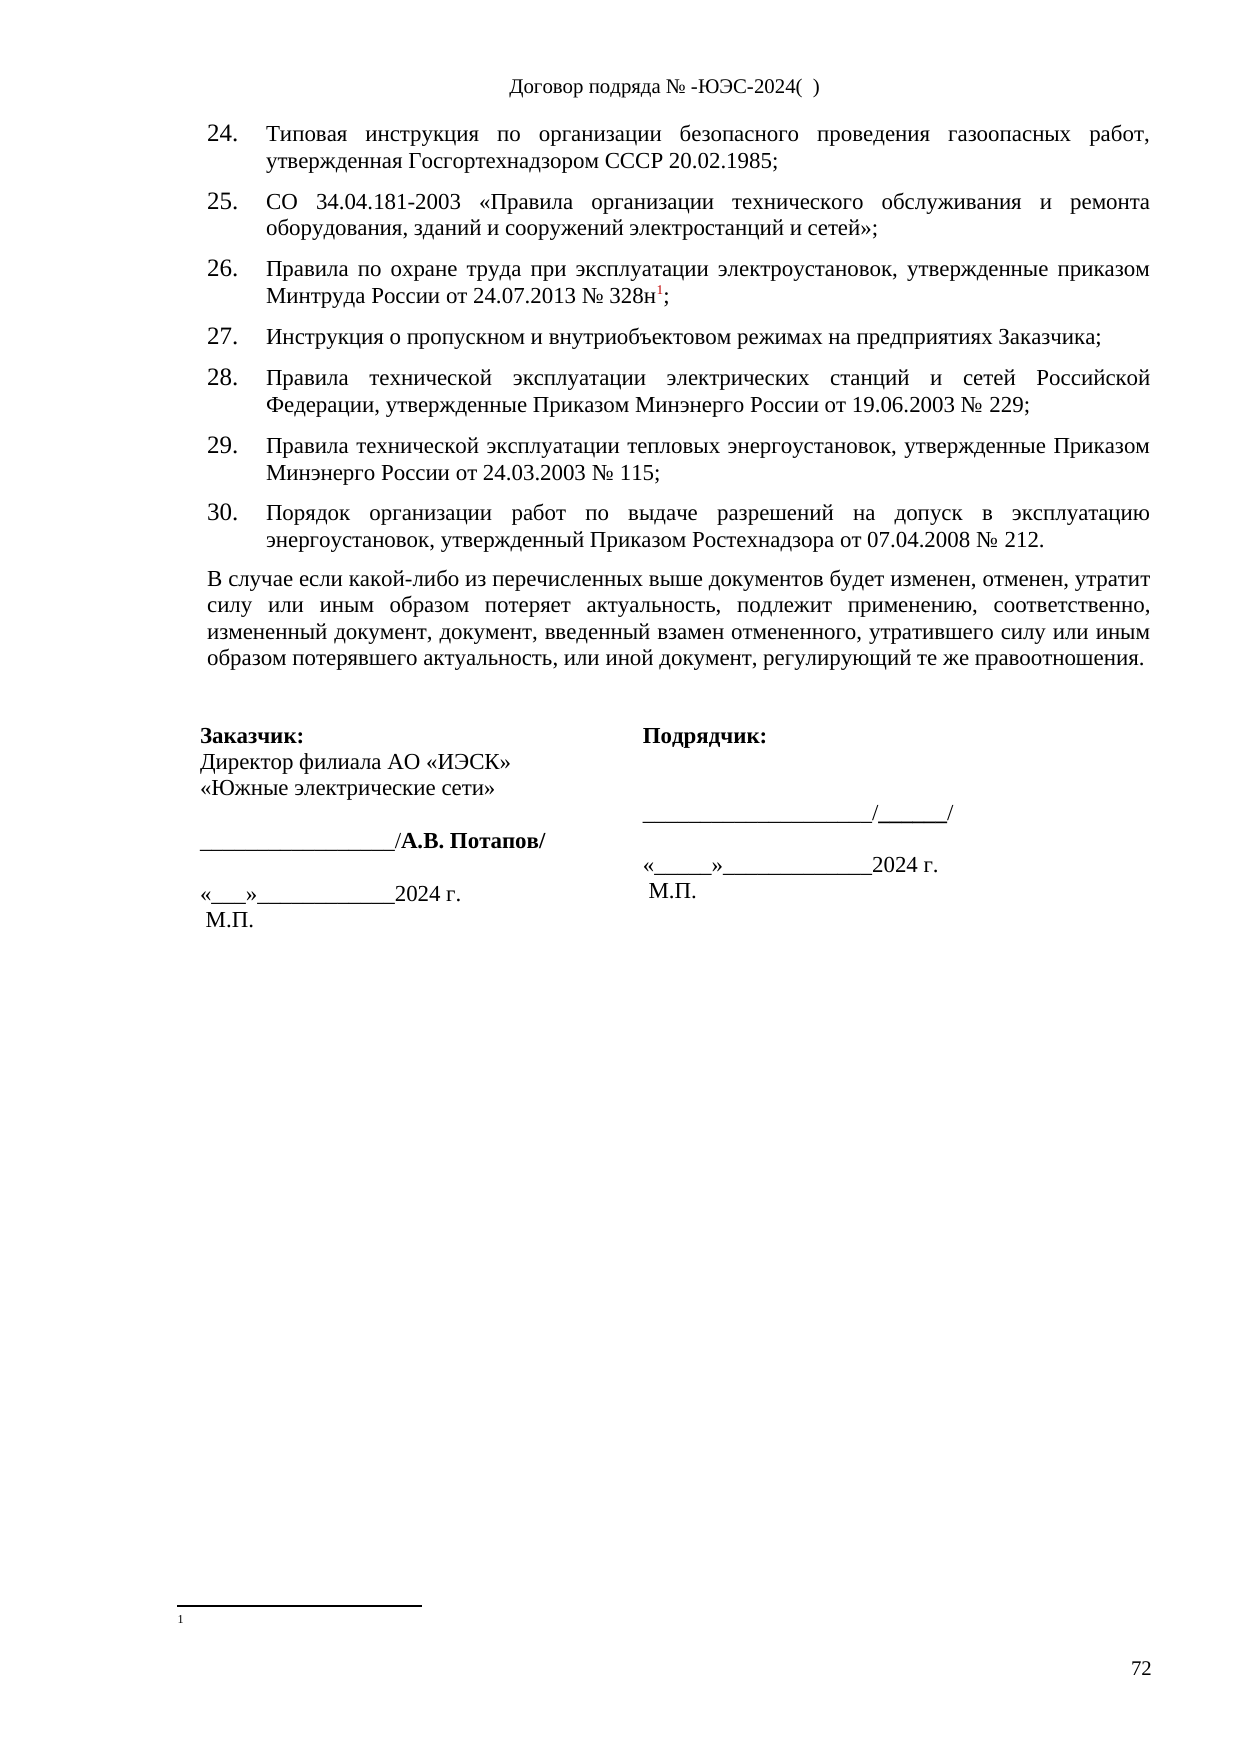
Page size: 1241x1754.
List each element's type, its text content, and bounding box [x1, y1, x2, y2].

list Правила по охране труда при эксплуатации электроустановок, утвержденные приказом Минтруда России от 24.07.2013 № 328н; [207, 253, 1152, 308]
list В случае если какой-либо из перечисленных выше документов будет изменен, отменен, утратит силу или иным образом потеряет актуальность, подлежит применению, соответственно, измененный документ, документ, введенный взамен отмененного, утратившего силу или иным образом потерявшего актуальность, или иной документ, регулирующий те же правоотношения. [207, 565, 1152, 670]
list СО 34.04.181-2003 «Правила организации технического обслуживания и ремонта оборудования, зданий и сооружений электростанций и сетей»; [207, 186, 1152, 241]
table_header Заказчик: Директор филиала АО «ИЭСК» «Южные электрические сети» _________________/А.В. Потапов/ «___»____________2024 г. М.П. [189, 722, 631, 933]
list Правила технической эксплуатации тепловых энергоустановок, утвержденные Приказом Минэнерго России от 24.03.2003 № 115; [207, 430, 1152, 485]
list Типовая инструкция по организации безопасного проведения газоопасных работ, утвержденная Госгортехнадзором СССР 20.02.1985; [207, 118, 1152, 173]
list Правила технической эксплуатации электрических станций и сетей Российской Федерации, утвержденные Приказом Минэнерго России от 19.06.2003 № 229; [207, 362, 1152, 417]
table_header Подрядчик: ____________________/______/ «_____»_____________2024 г. М.П. [631, 722, 1126, 933]
list Порядок организации работ по выдаче разрешений на допуск в эксплуатацию энергоустановок, утвержденный Приказом Ростехнадзора от 07.04.2008 № 212. [207, 497, 1152, 552]
list Инструкция о пропускном и внутриобъектовом режимах на предприятиях Заказчика; [207, 321, 1152, 350]
